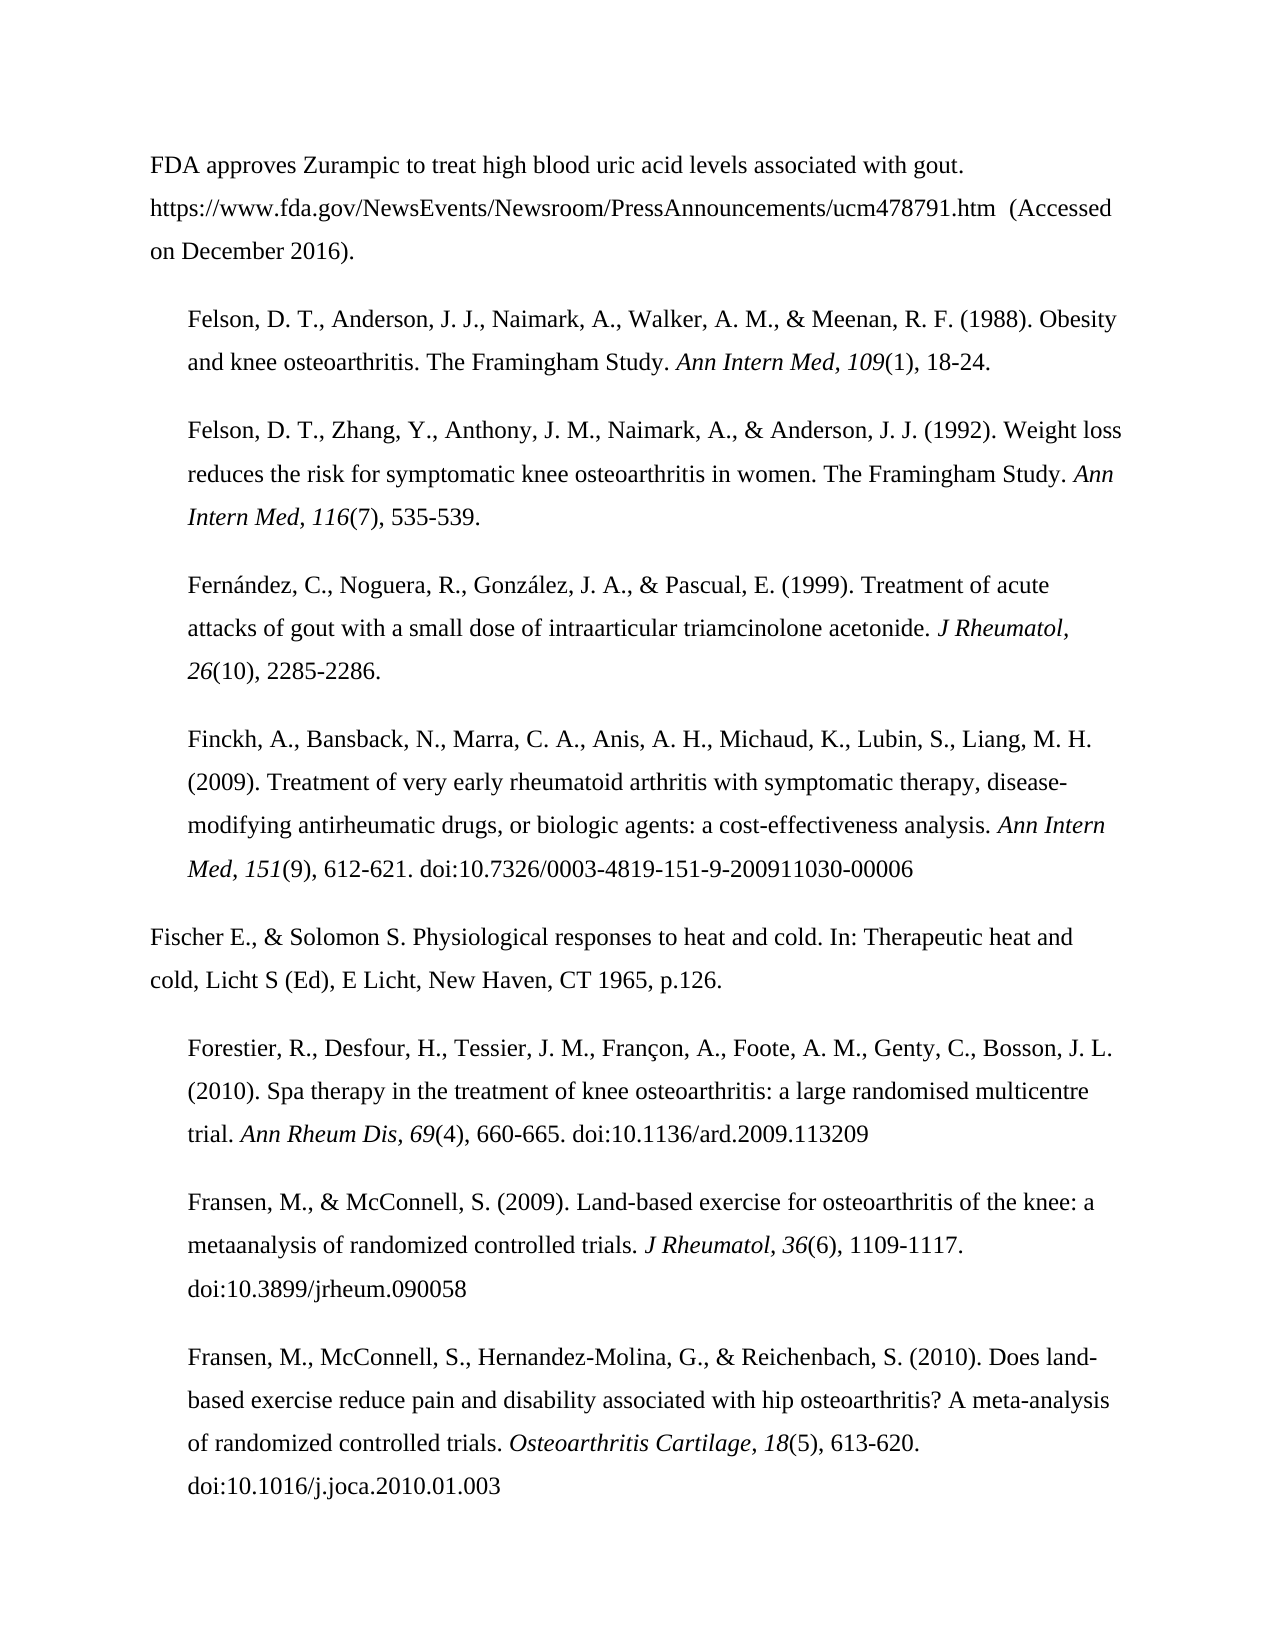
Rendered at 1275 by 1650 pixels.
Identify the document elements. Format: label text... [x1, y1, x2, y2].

text Forestier, R., Desfour, H., Tessier, J. M., Françon, A., Foote, A. M., Genty, C., Bosson, J. L. (2010). Spa therapy in the treatment of knee osteoarthritis: a large randomised multicentre trial. Ann Rheum Dis, 69(4), 660-665. doi:10.1136/ard.2009.113209 [187, 1033, 1125, 1148]
text Felson, D. T., Anderson, J. J., Naimark, A., Walker, A. M., & Meenan, R. F. (1988). Obesity and knee osteoarthritis. The Framingham Study. Ann Intern Med, 109(1), 18-24. [187, 304, 1125, 376]
text Fischer E., & Solomon S. Physiological responses to heat and cold. In: Therapeutic heat and cold, Licht S (Ed), E Licht, New Haven, CT 1965, p.126. [150, 922, 1125, 994]
text Felson, D. T., Zhang, Y., Anthony, J. M., Naimark, A., & Anderson, J. J. (1992). Weight loss reduces the risk for symptomatic knee osteoarthritis in women. The Framingham Study. Ann Intern Med, 116(7), 535-539. [187, 416, 1125, 531]
text Finckh, A., Bansback, N., Marra, C. A., Anis, A. H., Michaud, K., Lubin, S., Liang, M. H. (2009). Treatment of very early rheumatoid arthritis with symptomatic therapy, disease-modifying antirheumatic drugs, or biologic agents: a cost-effectiveness analysis. Ann Intern Med, 151(9), 612-621. doi:10.7326/0003-4819-151-9-200911030-00006 [187, 724, 1125, 882]
text Fransen, M., & McConnell, S. (2009). Land-based exercise for osteoarthritis of the knee: a metaanalysis of randomized controlled trials. J Rheumatol, 36(6), 1109-1117. doi:10.3899/jrheum.090058 [187, 1187, 1125, 1302]
text Fransen, M., McConnell, S., Hernandez-Molina, G., & Reichenbach, S. (2010). Does land-based exercise reduce pain and disability associated with hip osteoarthritis? A meta-analysis of randomized controlled trials. Osteoarthritis Cartilage, 18(5), 613-620. doi:10.1016/j.joca.2010.01.003 [187, 1342, 1125, 1500]
text Fernández, C., Noguera, R., González, J. A., & Pascual, E. (1999). Treatment of acute attacks of gout with a small dose of intraarticular triamcinolone acetonide. J Rheumatol, 26(10), 2285-2286. [187, 570, 1125, 685]
text FDA approves Zurampic to treat high blood uric acid levels associated with gout. https://www.fda.gov/NewsEvents/Newsroom/PressAnnouncements/ucm478791.htm (Accessed on December 2016). [150, 150, 1125, 265]
